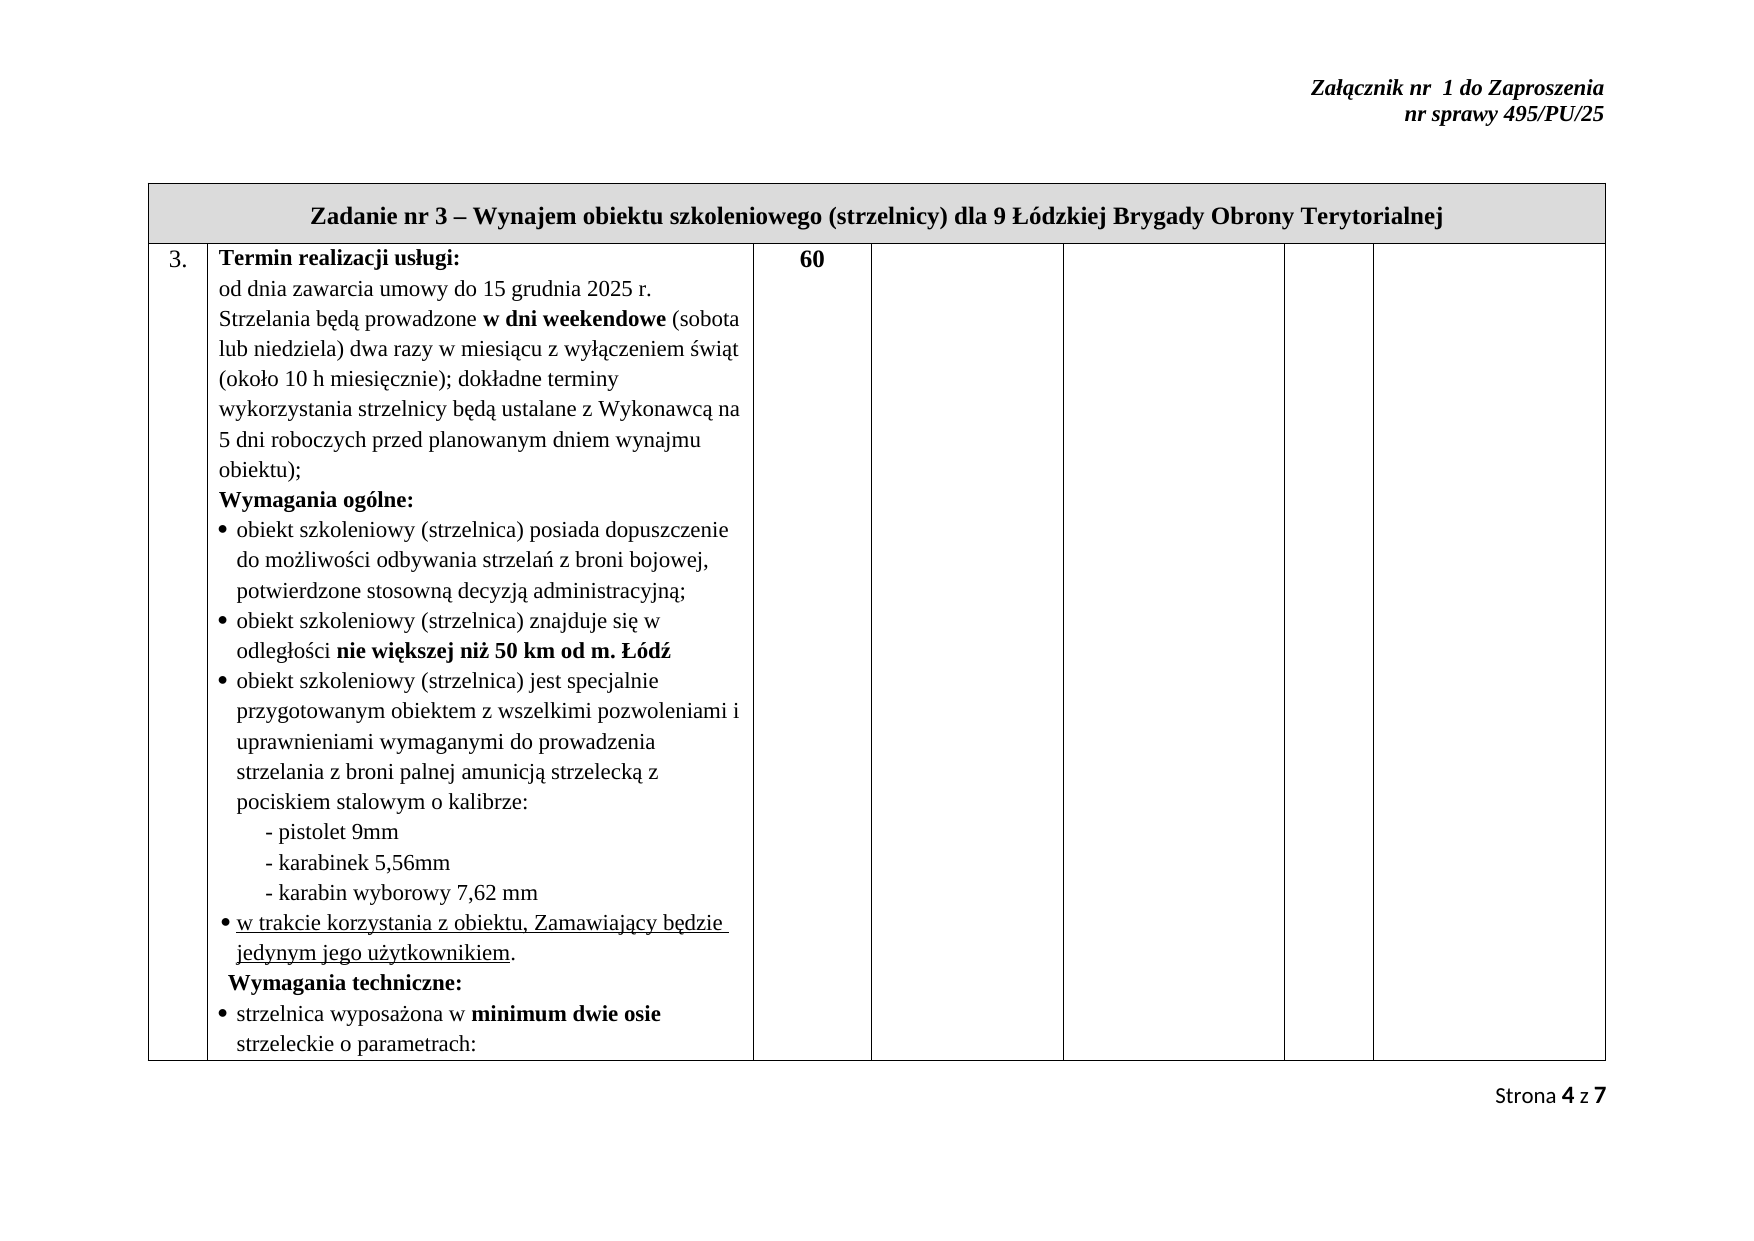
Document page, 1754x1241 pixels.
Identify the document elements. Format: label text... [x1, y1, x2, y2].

table_cell Zadanie nr 3 – Wynajem obiektu szkoleniowego (strzelnicy) dla 9 Łódzkiej Brygady Obrony Terytorialnej [149, 184, 1605, 243]
table_cell [1374, 244, 1605, 1060]
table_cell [208, 244, 753, 1060]
table_cell [872, 244, 1063, 1060]
table_cell 3. [149, 244, 207, 1060]
table_cell [1064, 244, 1284, 1060]
table_cell [1285, 244, 1373, 1060]
table_cell 60 [754, 244, 871, 1060]
